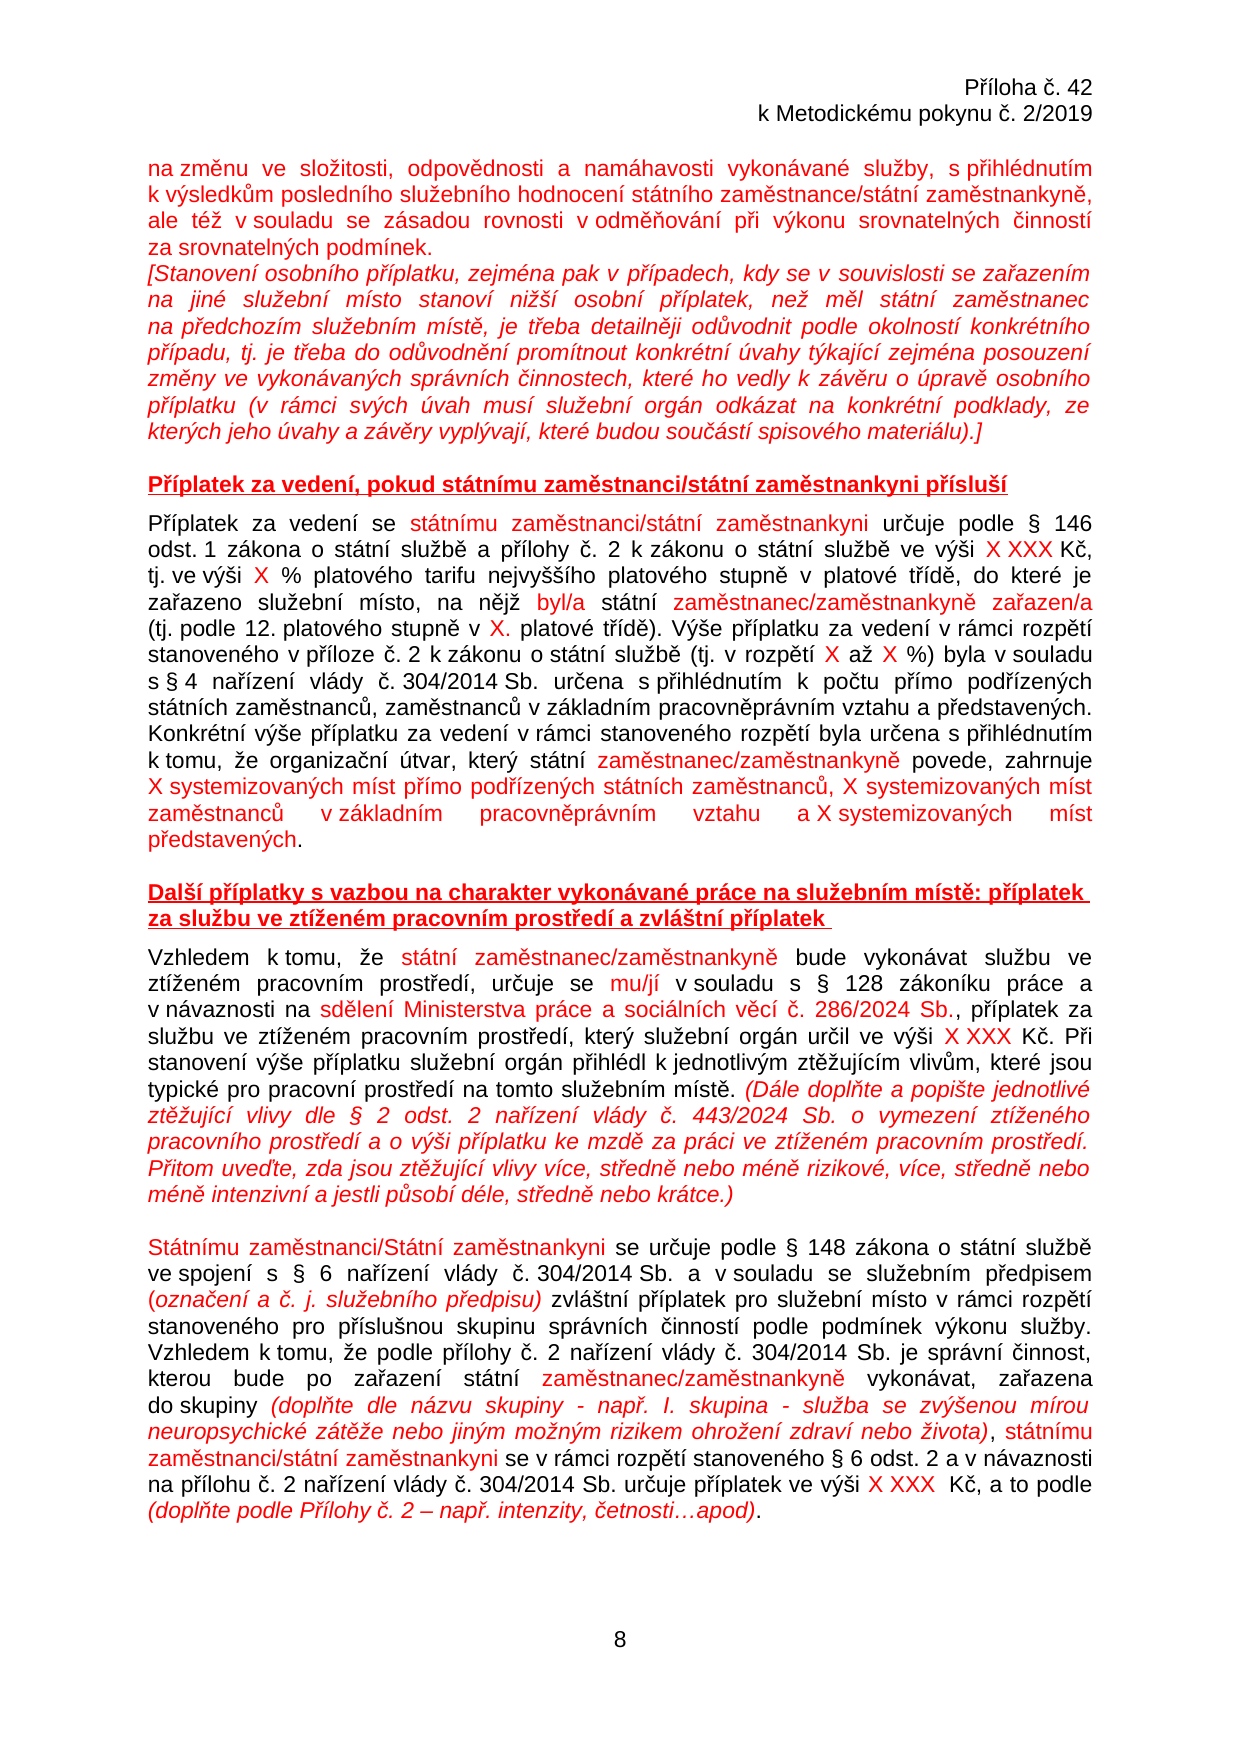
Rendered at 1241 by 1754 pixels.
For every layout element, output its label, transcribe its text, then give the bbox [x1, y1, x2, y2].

text [Stanovení osobního příplatku, zejména pak v případech, kdy se v souvislosti se zařazením na jiné služební místo stanoví nižší osobní příplatek, než měl státní zaměstnanec na předchozím služebním místě, je třeba detailněji odůvodnit podle okolností konkrétního případu, tj. je třeba do odůvodnění promítnout konkrétní úvahy týkající zejména posouzení změny ve vykonávaných správních činnostech, které ho vedly k závěru o úpravě osobního příplatku (v rámci svých úvah musí služební orgán odkázat na konkrétní podklady, ze kterých jeho úvahy a závěry vyplývají, které budou součástí spisového materiálu).] [148, 260, 1093, 444]
text Další příplatky s vazbou na charakter vykonávané práce na služebním místě: příplatek za službu ve ztíženém pracovním prostředí a zvláštní příplatek [148, 878, 1093, 931]
text Vzhledem k tomu, že státní zaměstnanec/zaměstnankyně bude vykonávat službu ve ztíženém pracovním prostředí, určuje se mu/jí v souladu s § 128 zákoníku práce a v návaznosti na sdělení Ministerstva práce a sociálních věcí č. 286/2024 Sb., příplatek za službu ve ztíženém pracovním prostředí, který služební orgán určil ve výši X XXX Kč. Při stanovení výše příplatku služební orgán přihlédl k jednotlivým ztěžujícím vlivům, které jsou typické pro pracovní prostředí na tomto služebním místě. (Dále doplňte a popište jednotlivé ztěžující vlivy dle § 2 odst. 2 nařízení vlády č. 443/2024 Sb. o vymezení ztíženého pracovního prostředí a o výši příplatku ke mzdě za práci ve ztíženém pracovním prostředí. Přitom uveďte, zda jsou ztěžující vlivy více, středně nebo méně rizikové, více, středně nebo méně intenzivní a jestli působí déle, středně nebo krátce.) [148, 944, 1093, 1207]
text Příplatek za vedení, pokud státnímu zaměstnanci/státní zaměstnankyni přísluší [148, 471, 1093, 497]
text Konkrétní výše osobního příplatku byla určena s ohledem na změnu ve vykonávaných správních činnostech a s tím souvisejících plněných služebních úkolů, resp. s ohledem na změnu ve složitosti, odpovědnosti a namáhavosti vykonávané služby, s přihlédnutím k výsledkům posledního služebního hodnocení státního zaměstnance/státní zaměstnankyně, ale též v souladu se zásadou rovnosti v odměňování při výkonu srovnatelných činností za srovnatelných podmínek. [148, 154, 1093, 260]
text Státnímu zaměstnanci/Státní zaměstnankyni se určuje podle § 148 zákona o státní službě ve spojení s § 6 nařízení vlády č. 304/2014 Sb. a v souladu se služebním předpisem (označení a č. j. služebního předpisu) zvláštní příplatek pro služební místo v rámci rozpětí stanoveného pro příslušnou skupinu správních činností podle podmínek výkonu služby. Vzhledem k tomu, že podle přílohy č. 2 nařízení vlády č. 304/2014 Sb. je správní činnost, kterou bude po zařazení státní zaměstnanec/zaměstnankyně vykonávat, zařazena do skupiny (doplňte dle názvu skupiny - např. I. skupina - služba se zvýšenou mírou neuropsychické zátěže nebo jiným možným rizikem ohrožení zdraví nebo života), státnímu zaměstnanci/státní zaměstnankyni se v rámci rozpětí stanoveného § 6 odst. 2 a v návaznosti na přílohu č. 2 nařízení vlády č. 304/2014 Sb. určuje příplatek ve výši X XXX Kč, a to podle (doplňte podle Přílohy č. 2 – např. intenzity, četnosti…apod). [148, 1234, 1093, 1523]
text Příplatek za vedení se státnímu zaměstnanci/státní zaměstnankyni určuje podle § 146 odst. 1 zákona o státní službě a přílohy č. 2 k zákonu o státní službě ve výši X XXX Kč, tj. ve výši X % platového tarifu nejvyššího platového stupně v platové třídě, do které je zařazeno služební místo, na nějž byl/a státní zaměstnanec/zaměstnankyně zařazen/a (tj. podle 12. platového stupně v X. platové třídě). Výše příplatku za vedení v rámci rozpětí stanoveného v příloze č. 2 k zákonu o státní službě (tj. v rozpětí X až X %) byla v souladu s § 4 nařízení vlády č. 304/2014 Sb. určena s přihlédnutím k počtu přímo podřízených státních zaměstnanců, zaměstnanců v základním pracovněprávním vztahu a představených. Konkrétní výše příplatku za vedení v rámci stanoveného rozpětí byla určena s přihlédnutím k tomu, že organizační útvar, který státní zaměstnanec/zaměstnankyně povede, zahrnuje X systemizovaných míst přímo podřízených státních zaměstnanců, X systemizovaných míst zaměstnanců v základním pracovněprávním vztahu a X systemizovaných míst představených. [148, 509, 1093, 852]
